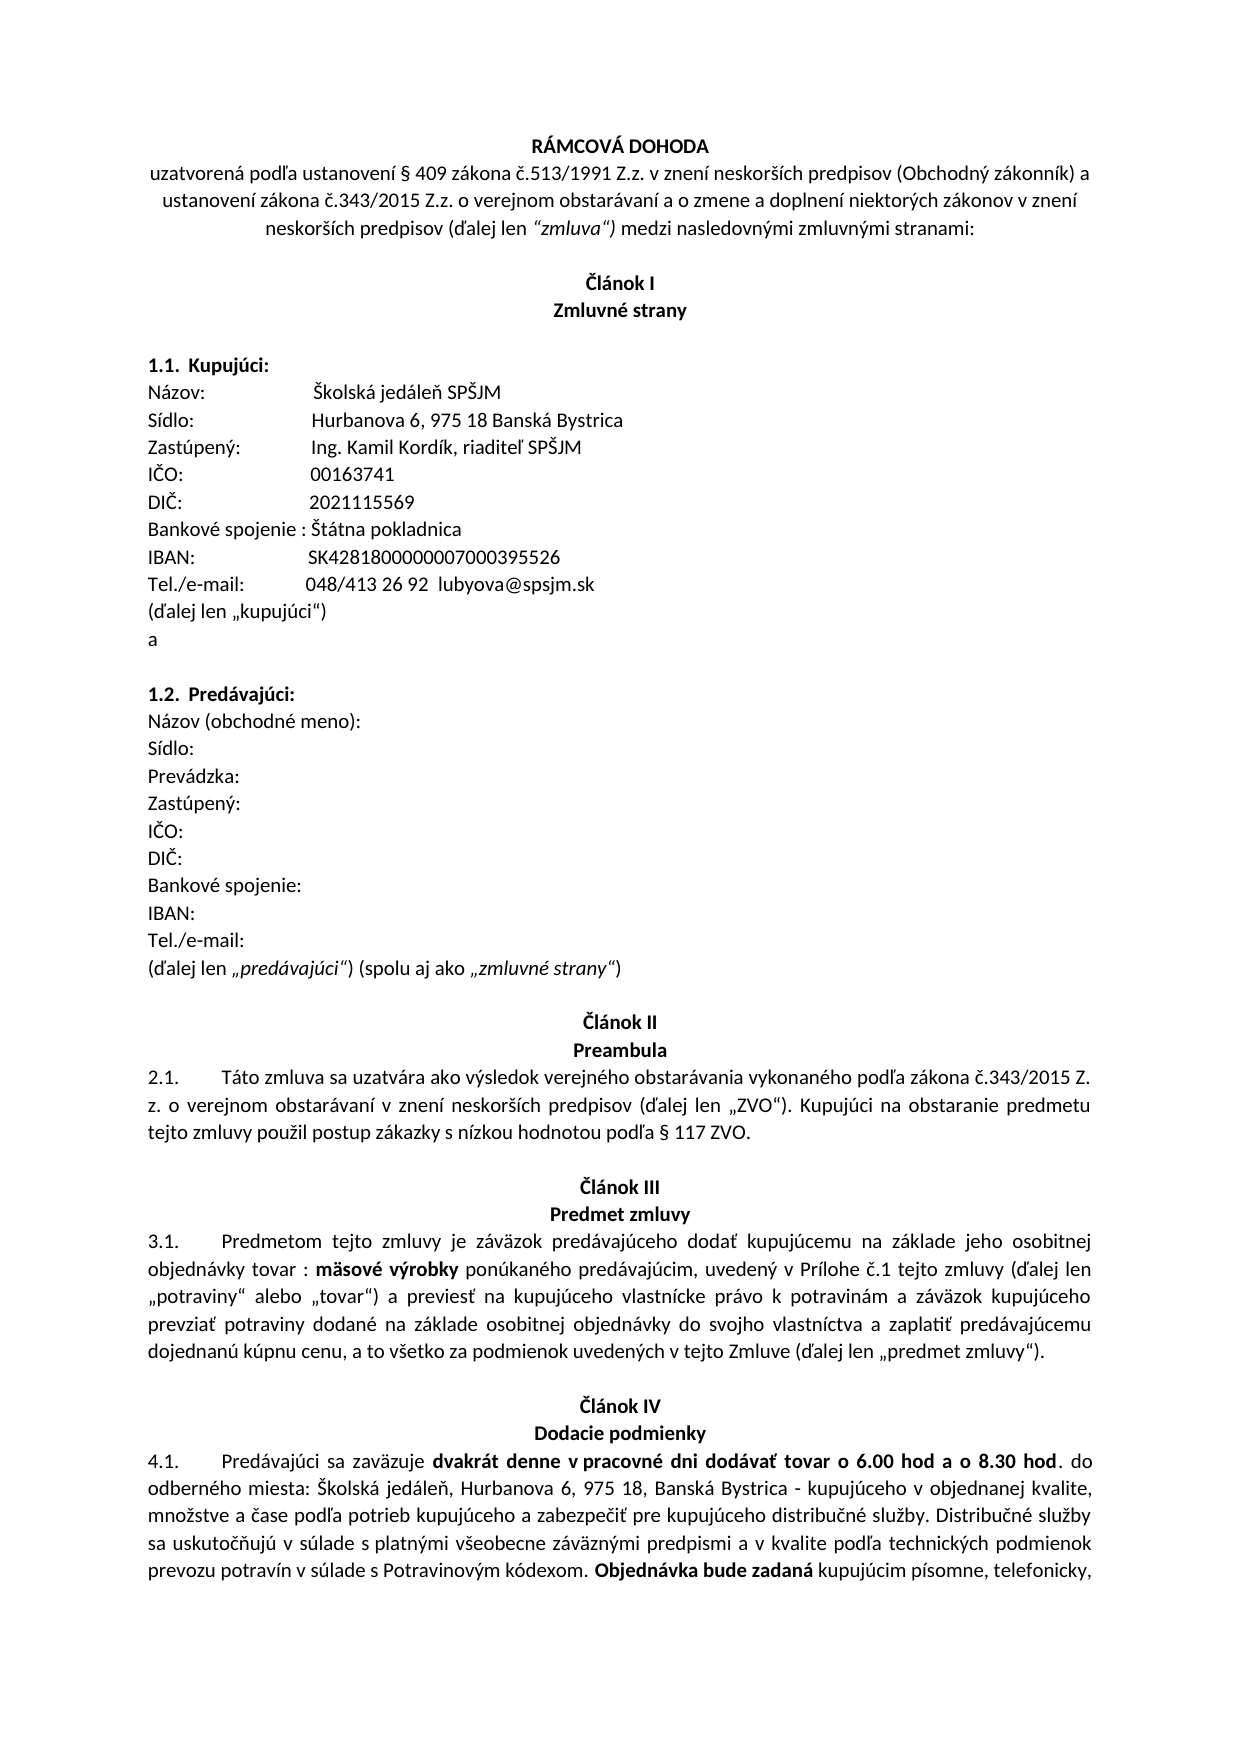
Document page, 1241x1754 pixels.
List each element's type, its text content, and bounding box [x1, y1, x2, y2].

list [148, 1448, 1093, 1583]
text DIČ: 2021115569 [148, 489, 1093, 514]
text Preambula [148, 1037, 1093, 1062]
list Kupujúci: [148, 352, 1093, 377]
text a [148, 626, 1093, 651]
text IBAN: SK4281800000007000395526 [148, 544, 1093, 569]
text Zmluvné strany [148, 297, 1093, 323]
text Názov (obchodné meno): [148, 708, 1093, 734]
text Článok I [148, 270, 1093, 295]
text Zastúpený: Ing. Kamil Kordík, riaditeľ SPŠJM [148, 434, 1093, 460]
list Článok III [148, 1174, 1093, 1199]
text Článok II [148, 1009, 1093, 1035]
text Tel./e-mail: [148, 927, 1093, 953]
text Tel./e-mail: 048/413 26 92 lubyova@spsjm.sk [148, 571, 1093, 597]
list Predmetom tejto zmluvy je záväzok predávajúceho dodať kupujúcemu na základe jeho osobitnej objednávky tovar : mäsové výrobky ponúkaného predávajúcim, uvedený v Prílohe č.1 tejto zmluvy (ďalej len „potraviny“ alebo „tovar“) a previesť na kupujúceho vlastnícke právo k potravinám a záväzok kupujúceho prevziať potraviny dodané na základe osobitnej objednávky do svojho vlastníctva a zaplatiť predávajúcemu dojednanú kúpnu cenu, a to všetko za podmienok uvedených v tejto Zmluve (ďalej len „predmet zmluvy“). [148, 1229, 1093, 1364]
text uzatvorená podľa ustanovení § 409 zákona č.513/1991 Z.z. v znení neskorších predpisov (Obchodný zákonník) a ustanovení zákona č.343/2015 Z.z. o verejnom obstarávaní a o zmene a doplnení niektorých zákonov v znení neskorších predpisov (ďalej len “zmluva“) medzi nasledovnými zmluvnými stranami: [148, 160, 1093, 241]
text Sídlo: [148, 736, 1093, 761]
text IBAN: [148, 900, 1093, 925]
text Prevádzka: [148, 763, 1093, 788]
list Táto zmluva sa uzatvára ako výsledok verejného obstarávania vykonaného podľa zákona č.343/2015 Z. z. o verejnom obstarávaní v znení neskorších predpisov (ďalej len „ZVO“). Kupujúci na obstaranie predmetu tejto zmluvy použil postup zákazky s nízkou hodnotou podľa § 117 ZVO. [148, 1064, 1093, 1144]
text RÁMCOVÁ DOHODA [148, 133, 1093, 158]
list Predmet zmluvy [148, 1201, 1093, 1227]
text (ďalej len „predávajúci“) (spolu aj ako „zmluvné strany“) [148, 955, 1093, 980]
text IČO: [148, 818, 1093, 843]
text IČO: 00163741 [148, 462, 1093, 487]
text (ďalej len „kupujúci“) [148, 599, 1093, 624]
list Článok IV [148, 1393, 1093, 1418]
text Sídlo: Hurbanova 6, 975 18 Banská Bystrica [148, 407, 1093, 432]
text Bankové spojenie: [148, 873, 1093, 898]
text Názov: Školská jedáleň SPŠJM [148, 379, 1093, 405]
text Zastúpený: [148, 790, 1093, 816]
list Dodacie podmienky [148, 1421, 1093, 1446]
list Predávajúci: [148, 681, 1093, 706]
text Bankové spojenie : Štátna pokladnica [148, 516, 1093, 542]
text DIČ: [148, 845, 1093, 871]
